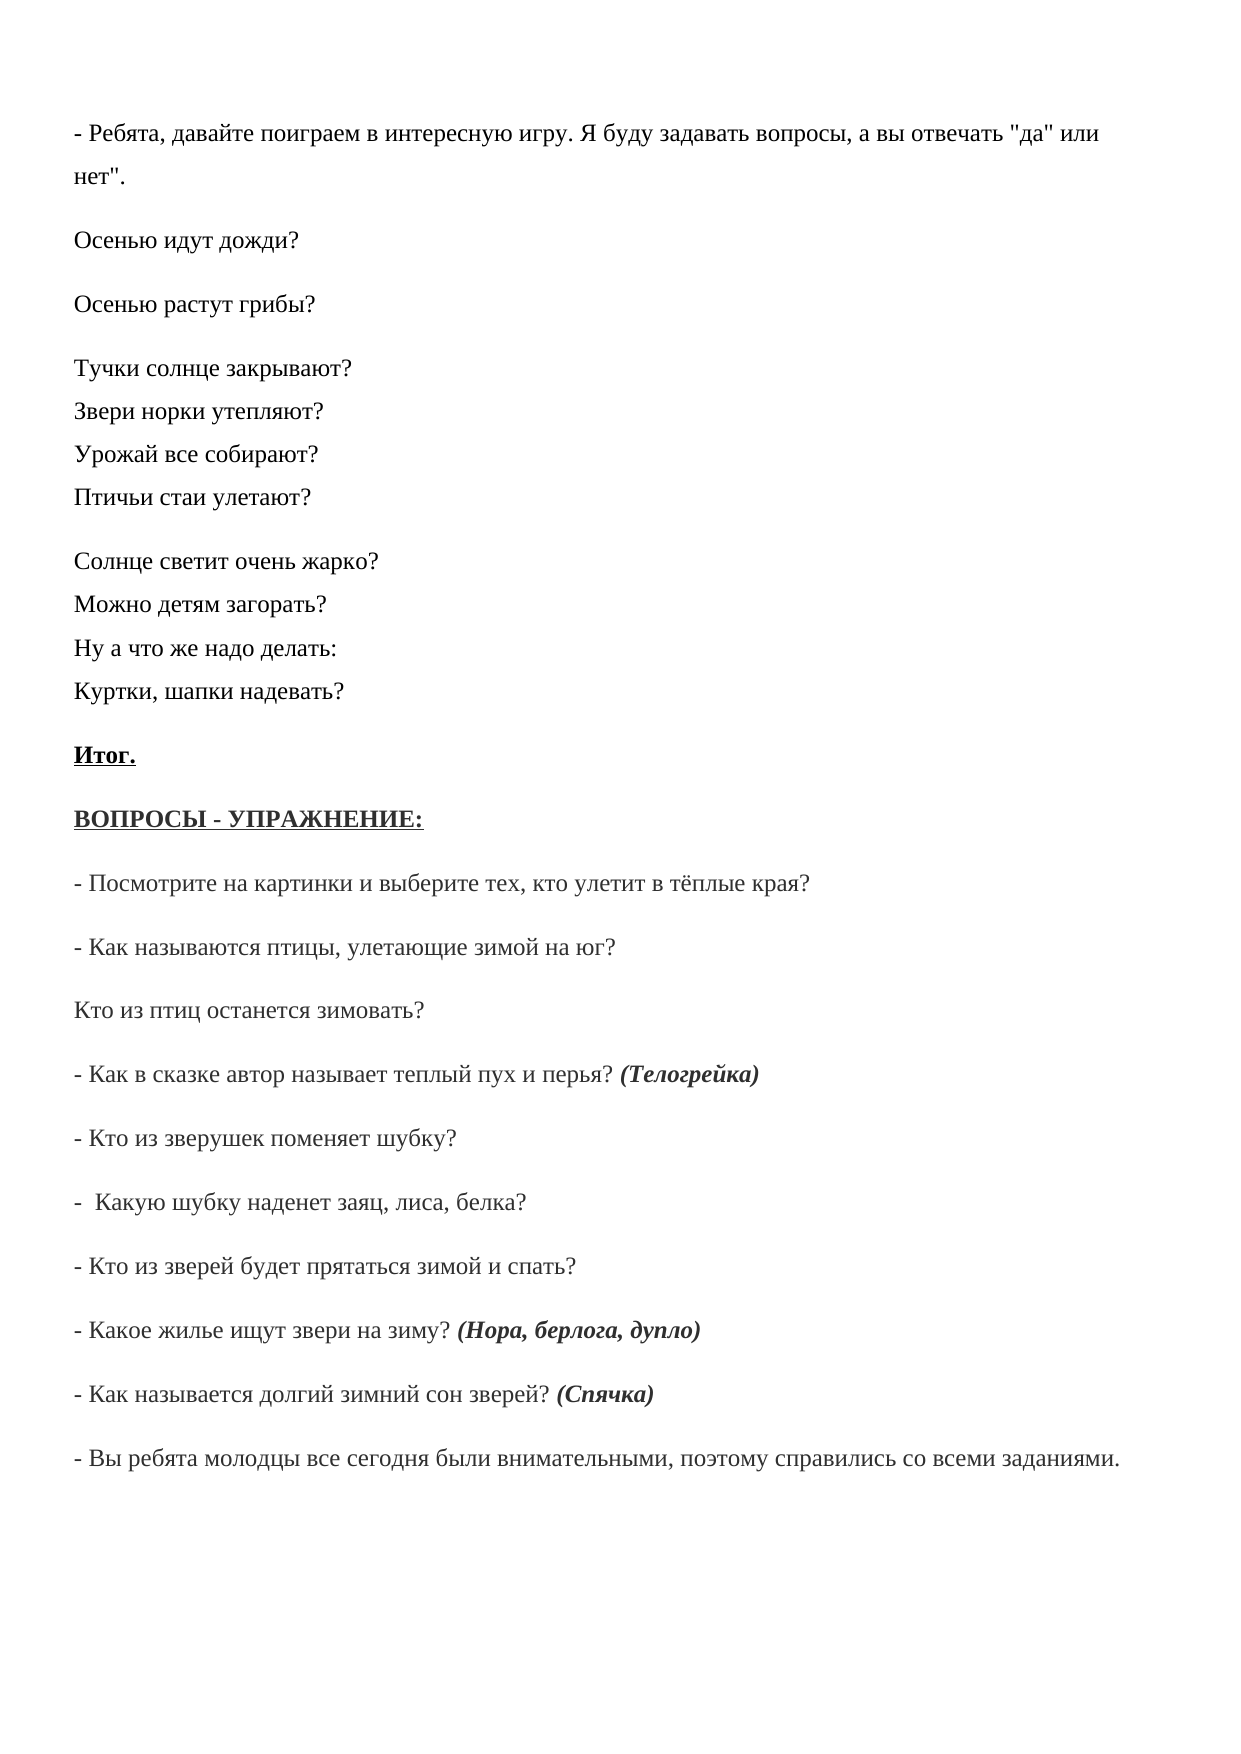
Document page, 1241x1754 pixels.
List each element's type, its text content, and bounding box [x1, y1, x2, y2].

text Кто из птиц останется зимовать? [74, 996, 1152, 1024]
text ВОПРОСЫ - УПРАЖНЕНИЕ: [74, 804, 1152, 832]
text - Как называется долгий зимний сон зверей? (Спячка) [74, 1379, 1152, 1408]
text - Какую шубку наденет заяц, лиса, белка? [74, 1187, 1152, 1216]
text - Какое жилье ищут звери на зиму? (Нора, берлога, дупло) [74, 1315, 1152, 1344]
text - Кто из зверушек поменяет шубку? [74, 1123, 1152, 1152]
text Осенью растут грибы? [74, 289, 1152, 318]
text Солнце светит очень жарко? Можно детям загорать? Ну а что же надо делать: Куртки, шапки надевать? [74, 546, 1152, 704]
text Тучки солнце закрывают? Звери норки утепляют? Урожай все собирают? Птичьи стаи улетают? [74, 353, 1152, 511]
text Осенью идут дожди? [74, 225, 1152, 254]
text - Как называются птицы, улетающие зимой на юг? [74, 932, 1152, 960]
text Итог. [74, 740, 1152, 768]
text - Вы ребята молодцы все сегодня были внимательными, поэтому справились со всеми заданиями. [74, 1443, 1152, 1472]
text - Посмотрите на картинки и выберите тех, кто улетит в тёплые края? [74, 868, 1152, 896]
text - Кто из зверей будет прятаться зимой и спать? [74, 1251, 1152, 1280]
text - Ребята, давайте поиграем в интересную игру. Я буду задавать вопросы, а вы отвечать "да" или нет". [74, 118, 1152, 190]
text - Как в сказке автор называет теплый пух и перья? (Телогрейка) [74, 1059, 1152, 1088]
